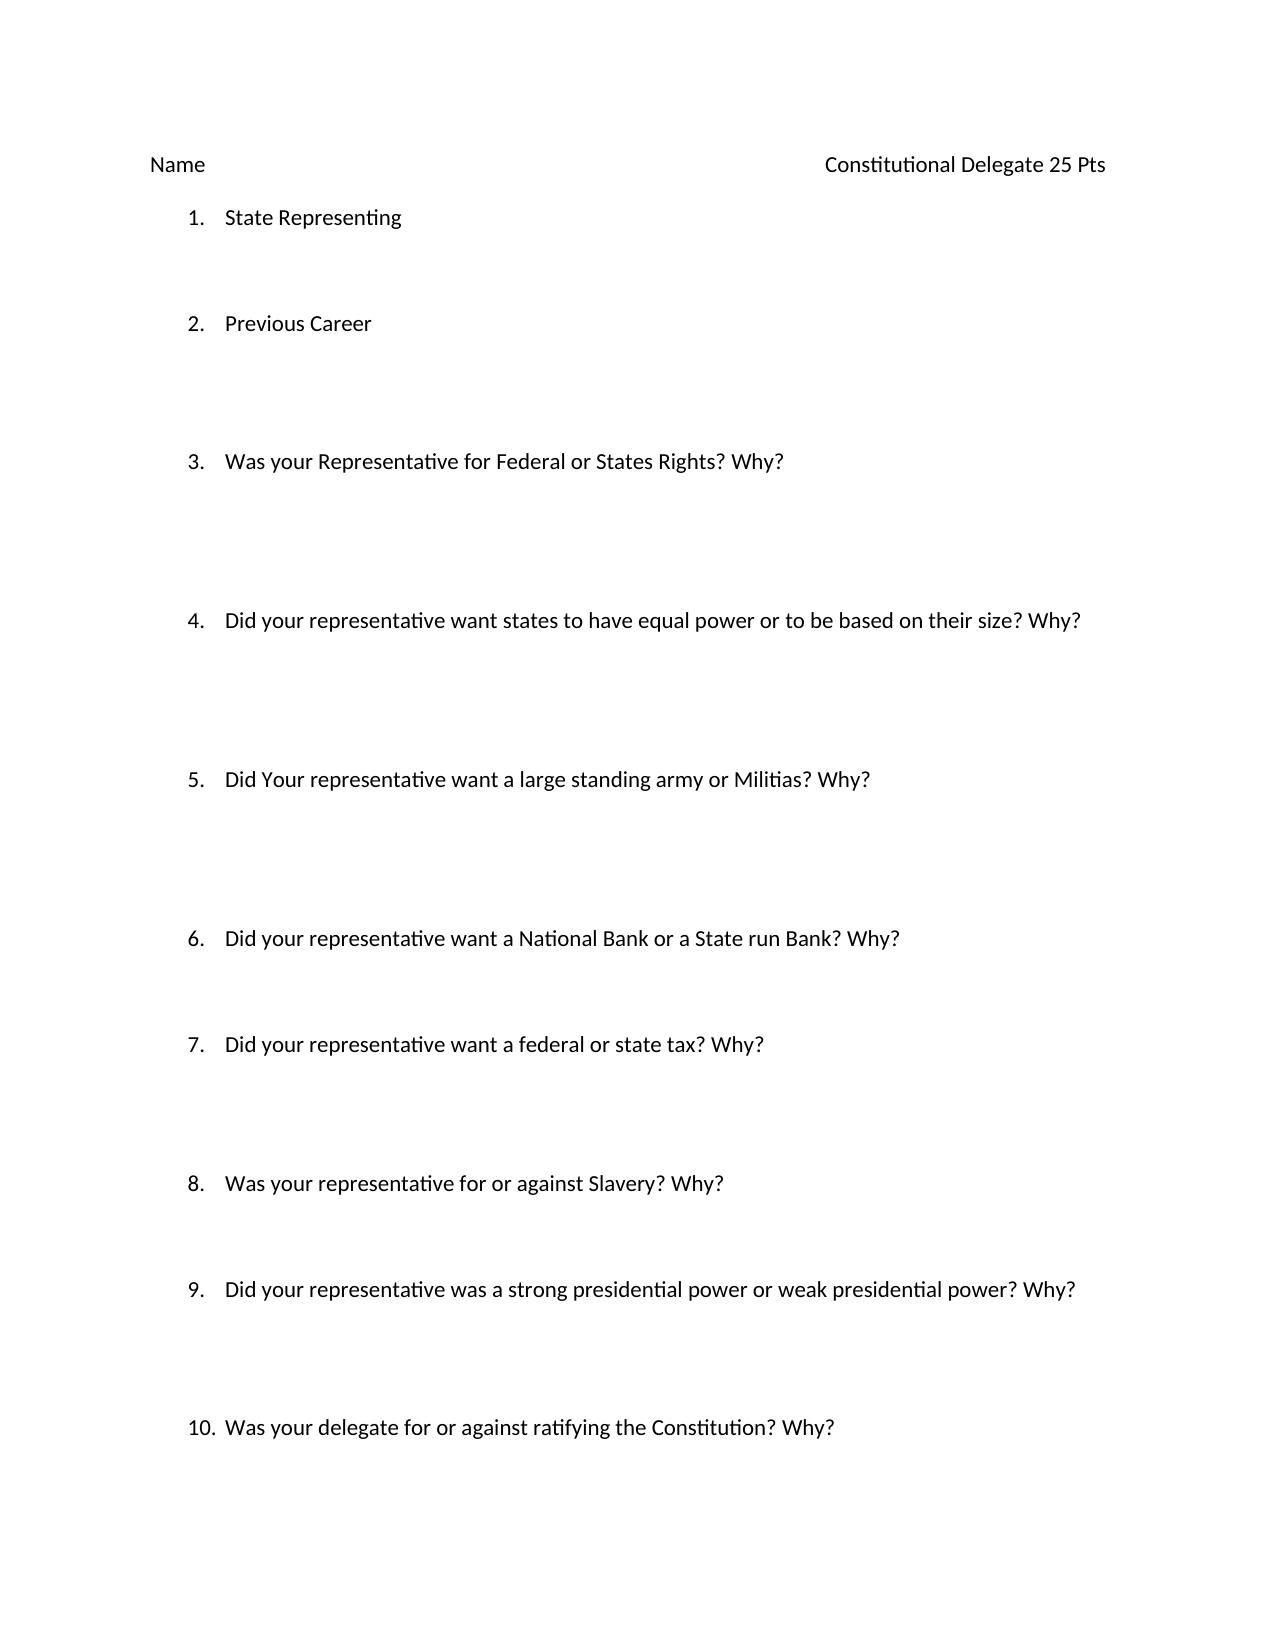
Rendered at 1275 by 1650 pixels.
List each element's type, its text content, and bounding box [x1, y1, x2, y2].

text Name Constitutional Delegate 25 Pts [150, 150, 1125, 178]
list Did your representative want a National Bank or a State run Bank? Why? [187, 924, 1125, 952]
list Did your representative want a federal or state tax? Why? [187, 1031, 1125, 1058]
list Did your representative want states to have equal power or to be based on their size? Why? [187, 606, 1125, 634]
list State Representing [187, 203, 1125, 231]
list Was your delegate for or against ratifying the Constitution? Why? [187, 1413, 1125, 1441]
list Did your representative was a strong presidential power or weak presidential power? Why? [187, 1275, 1125, 1303]
list Was your representative for or against Slavery? Why? [187, 1169, 1125, 1197]
list Previous Career [187, 309, 1125, 337]
list Did Your representative want a large standing army or Militias? Why? [187, 765, 1125, 793]
list Was your Representative for Federal or States Rights? Why? [187, 447, 1125, 475]
